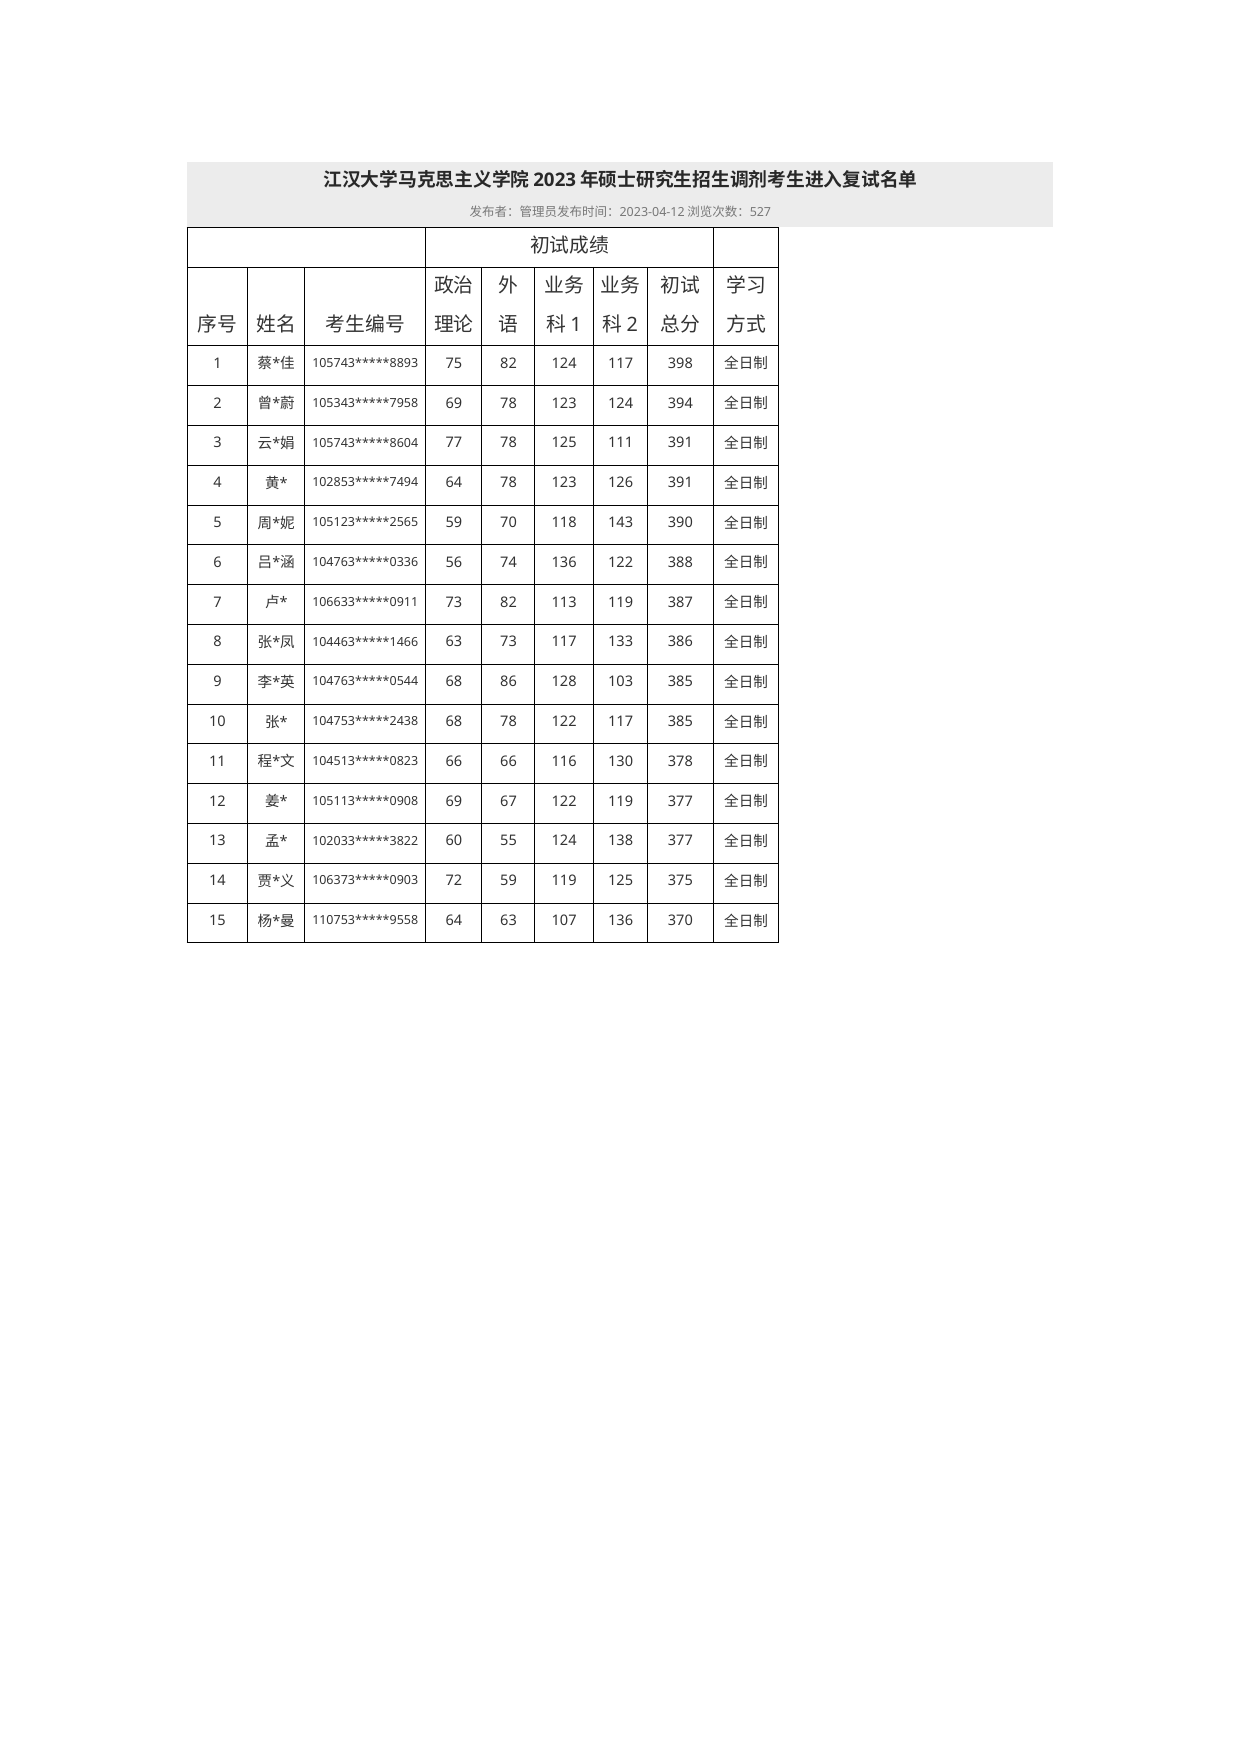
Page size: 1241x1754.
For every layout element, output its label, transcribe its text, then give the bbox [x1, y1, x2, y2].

table_cell 70 [482, 506, 534, 544]
table_cell 全日制 [714, 466, 778, 504]
table_cell 117 [594, 705, 647, 743]
table_cell 68 [426, 665, 481, 703]
table_cell 130 [594, 744, 647, 783]
table_cell 杨*曼 [248, 904, 304, 942]
table_cell 孟* [248, 824, 304, 863]
table_cell 116 [535, 744, 593, 783]
table_cell 390 [648, 506, 713, 544]
table_cell 69 [426, 784, 481, 823]
table_cell 全日制 [714, 585, 778, 624]
table_cell 110753*****9558 [305, 904, 425, 942]
table_cell 102853*****7494 [305, 466, 425, 504]
table_cell 104463*****1466 [305, 625, 425, 664]
table_cell 66 [482, 744, 534, 783]
table_cell 105343*****7958 [305, 386, 425, 425]
table_cell 117 [594, 346, 647, 385]
table_cell 73 [426, 585, 481, 624]
table_cell 104753*****2438 [305, 705, 425, 743]
table_cell 学习 方式 [714, 268, 778, 345]
table_cell 386 [648, 625, 713, 664]
table_cell 64 [426, 904, 481, 942]
table_cell 104513*****0823 [305, 744, 425, 783]
table_cell 12 [188, 784, 247, 823]
table_cell 104763*****0336 [305, 545, 425, 584]
table_cell 全日制 [714, 824, 778, 863]
table_cell 全日制 [714, 545, 778, 584]
table_cell 56 [426, 545, 481, 584]
table_cell 123 [535, 466, 593, 504]
table_cell 黄* [248, 466, 304, 504]
table_cell 143 [594, 506, 647, 544]
table_cell 82 [482, 346, 534, 385]
text 发布者：管理员发布时间：2023-04-12浏览次数：527 [187, 194, 1053, 227]
table_cell 136 [594, 904, 647, 942]
table_cell 68 [426, 705, 481, 743]
table_cell 119 [535, 864, 593, 902]
table_cell 124 [535, 346, 593, 385]
table_cell 2 [188, 386, 247, 425]
table_header [714, 228, 778, 267]
table_cell 全日制 [714, 864, 778, 902]
table_cell 123 [535, 386, 593, 425]
table_cell 63 [426, 625, 481, 664]
table_cell 119 [594, 784, 647, 823]
table_cell 3 [188, 426, 247, 465]
table_cell 外 语 [482, 268, 534, 345]
table_cell 385 [648, 665, 713, 703]
table_cell 6 [188, 545, 247, 584]
table_cell 55 [482, 824, 534, 863]
table_cell 63 [482, 904, 534, 942]
subtitle 江汉大学马克思主义学院2023年硕士研究生招生调剂考生进入复试名单 [187, 162, 1053, 194]
table_cell 377 [648, 784, 713, 823]
table_cell 78 [482, 426, 534, 465]
table_cell 张* [248, 705, 304, 743]
table_cell 105123*****2565 [305, 506, 425, 544]
table_cell 卢* [248, 585, 304, 624]
table_cell 125 [535, 426, 593, 465]
table_cell 姓名 [248, 268, 304, 345]
table_cell 78 [482, 386, 534, 425]
table_cell 全日制 [714, 784, 778, 823]
table_cell 75 [426, 346, 481, 385]
table_cell 考生编号 [305, 268, 425, 345]
table_cell 1 [188, 346, 247, 385]
table_cell 67 [482, 784, 534, 823]
table_cell 全日制 [714, 625, 778, 664]
table_cell 117 [535, 625, 593, 664]
table_cell 业务 科1 [535, 268, 593, 345]
table_cell 78 [482, 466, 534, 504]
table_cell 程*文 [248, 744, 304, 783]
table_cell 序号 [188, 268, 247, 345]
table_header 初试成绩 [426, 228, 713, 267]
table_cell 375 [648, 864, 713, 902]
table_cell 蔡*佳 [248, 346, 304, 385]
table_cell 106373*****0903 [305, 864, 425, 902]
table_cell 124 [594, 386, 647, 425]
table_cell 122 [594, 545, 647, 584]
table_cell 5 [188, 506, 247, 544]
table_cell 77 [426, 426, 481, 465]
table_cell 59 [426, 506, 481, 544]
table_cell 105743*****8604 [305, 426, 425, 465]
table_cell 全日制 [714, 386, 778, 425]
table_cell 378 [648, 744, 713, 783]
table_cell 394 [648, 386, 713, 425]
table_cell 69 [426, 386, 481, 425]
table_cell 377 [648, 824, 713, 863]
table_cell 122 [535, 705, 593, 743]
table_cell 15 [188, 904, 247, 942]
table_cell 14 [188, 864, 247, 902]
table_cell 113 [535, 585, 593, 624]
table_cell 59 [482, 864, 534, 902]
table_cell 128 [535, 665, 593, 703]
table_cell 370 [648, 904, 713, 942]
table_cell 曾*蔚 [248, 386, 304, 425]
table_cell 118 [535, 506, 593, 544]
table_cell 7 [188, 585, 247, 624]
table_cell 125 [594, 864, 647, 902]
table_cell 78 [482, 705, 534, 743]
table_cell 11 [188, 744, 247, 783]
table_cell 107 [535, 904, 593, 942]
table_cell 初试 总分 [648, 268, 713, 345]
table_cell 李*英 [248, 665, 304, 703]
table_cell 全日制 [714, 506, 778, 544]
table_cell 398 [648, 346, 713, 385]
table_cell 姜* [248, 784, 304, 823]
table_cell 10 [188, 705, 247, 743]
table_cell 业务 科2 [594, 268, 647, 345]
table_cell 政治 理论 [426, 268, 481, 345]
table_cell 124 [535, 824, 593, 863]
table_cell 104763*****0544 [305, 665, 425, 703]
table_cell 136 [535, 545, 593, 584]
table_cell 119 [594, 585, 647, 624]
table_cell 106633*****0911 [305, 585, 425, 624]
table_cell 385 [648, 705, 713, 743]
table_cell 126 [594, 466, 647, 504]
table_cell 云*娟 [248, 426, 304, 465]
table_cell 102033*****3822 [305, 824, 425, 863]
table_cell 全日制 [714, 705, 778, 743]
table_cell 张*凤 [248, 625, 304, 664]
table_cell 111 [594, 426, 647, 465]
table_cell 吕*涵 [248, 545, 304, 584]
table_cell 64 [426, 466, 481, 504]
table_cell 4 [188, 466, 247, 504]
table_cell 周*妮 [248, 506, 304, 544]
table_cell 388 [648, 545, 713, 584]
table_cell 138 [594, 824, 647, 863]
table_cell 全日制 [714, 665, 778, 703]
table_cell 13 [188, 824, 247, 863]
table_cell 全日制 [714, 744, 778, 783]
table_header [188, 228, 425, 267]
table_cell 73 [482, 625, 534, 664]
table_cell 391 [648, 466, 713, 504]
table_cell 105113*****0908 [305, 784, 425, 823]
table_cell 387 [648, 585, 713, 624]
table_cell 74 [482, 545, 534, 584]
table_cell 全日制 [714, 904, 778, 942]
table_cell 103 [594, 665, 647, 703]
table_cell 全日制 [714, 346, 778, 385]
table_cell 122 [535, 784, 593, 823]
table_cell 105743*****8893 [305, 346, 425, 385]
table_cell 9 [188, 665, 247, 703]
table_cell 133 [594, 625, 647, 664]
table_cell 72 [426, 864, 481, 902]
table_cell 82 [482, 585, 534, 624]
table_cell 391 [648, 426, 713, 465]
table_cell 86 [482, 665, 534, 703]
table_cell 全日制 [714, 426, 778, 465]
table_cell 66 [426, 744, 481, 783]
table_cell 60 [426, 824, 481, 863]
table_cell 8 [188, 625, 247, 664]
table_cell 贾*义 [248, 864, 304, 902]
